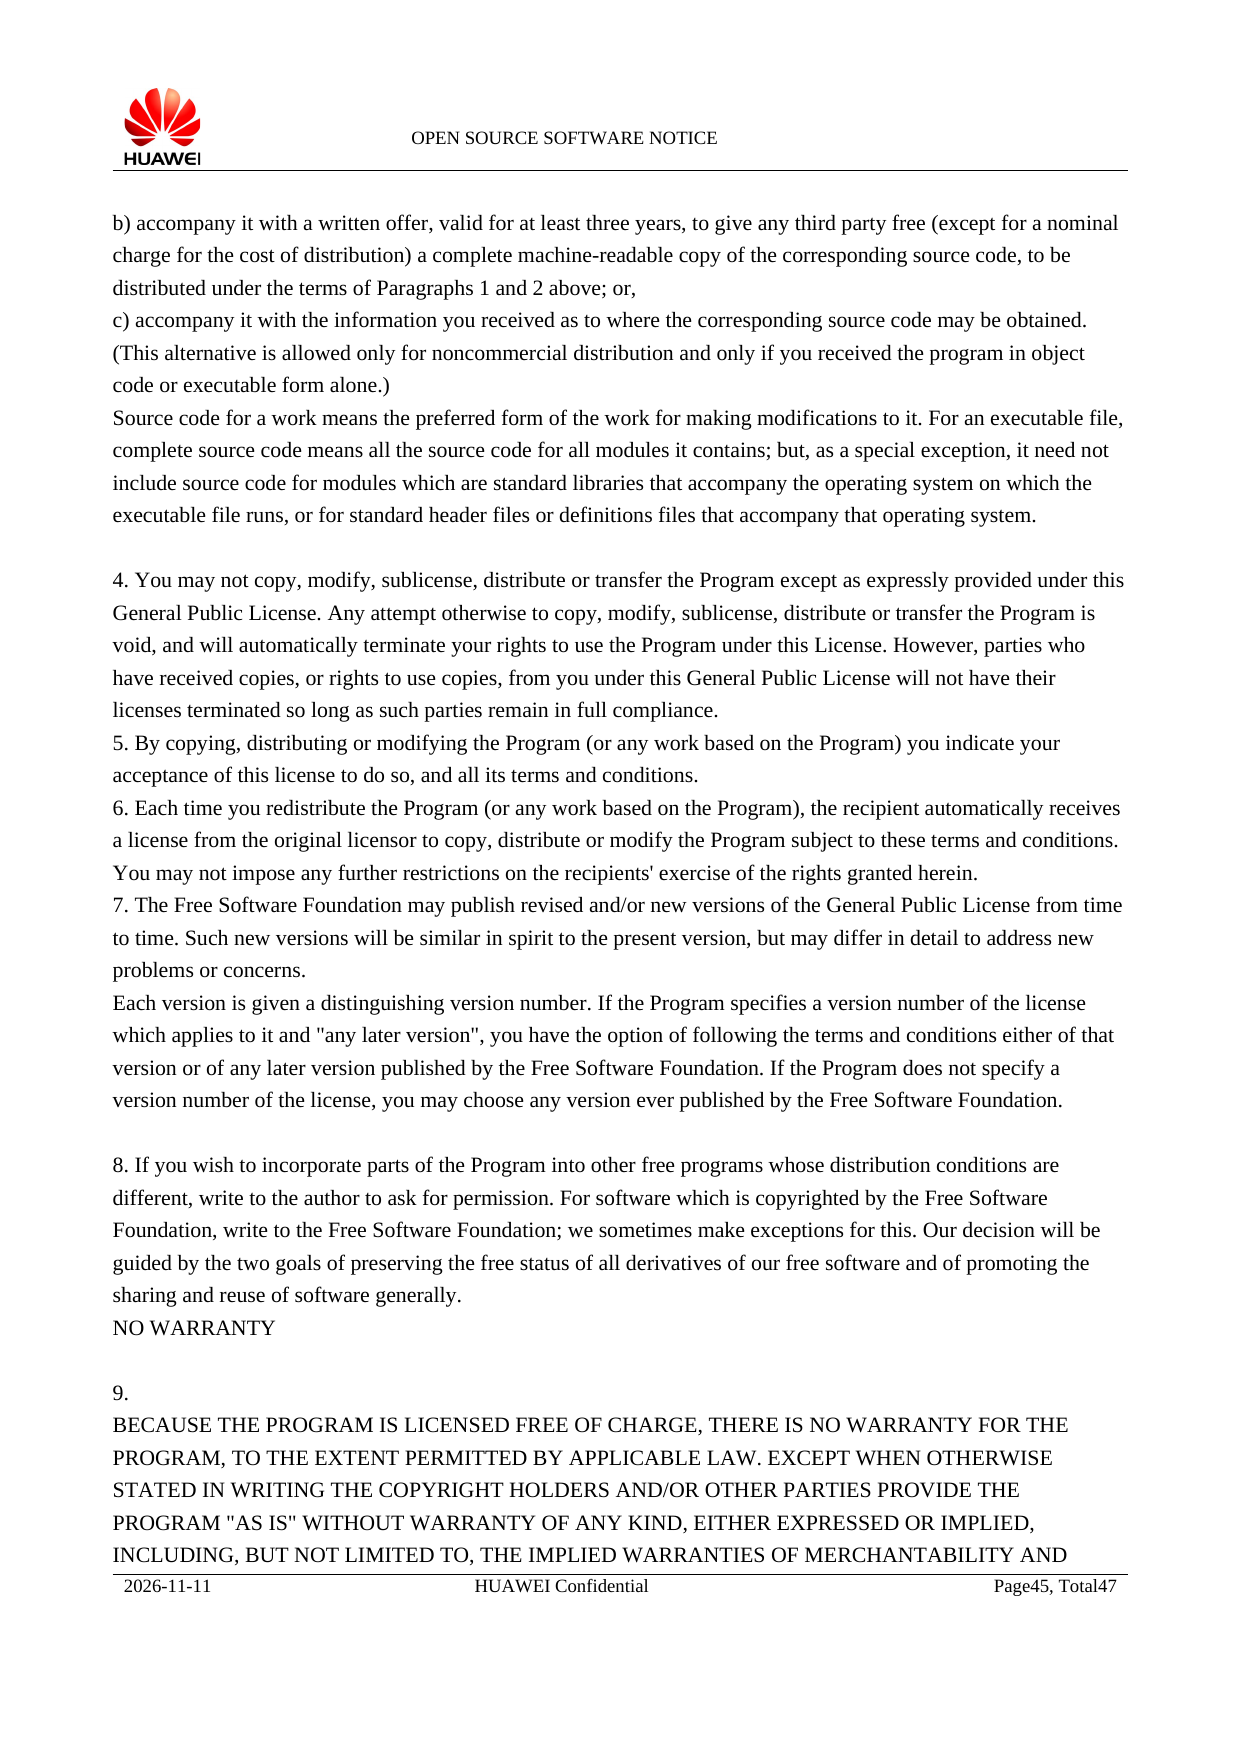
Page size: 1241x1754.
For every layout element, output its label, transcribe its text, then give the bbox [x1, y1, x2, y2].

picture [124, 88, 201, 165]
